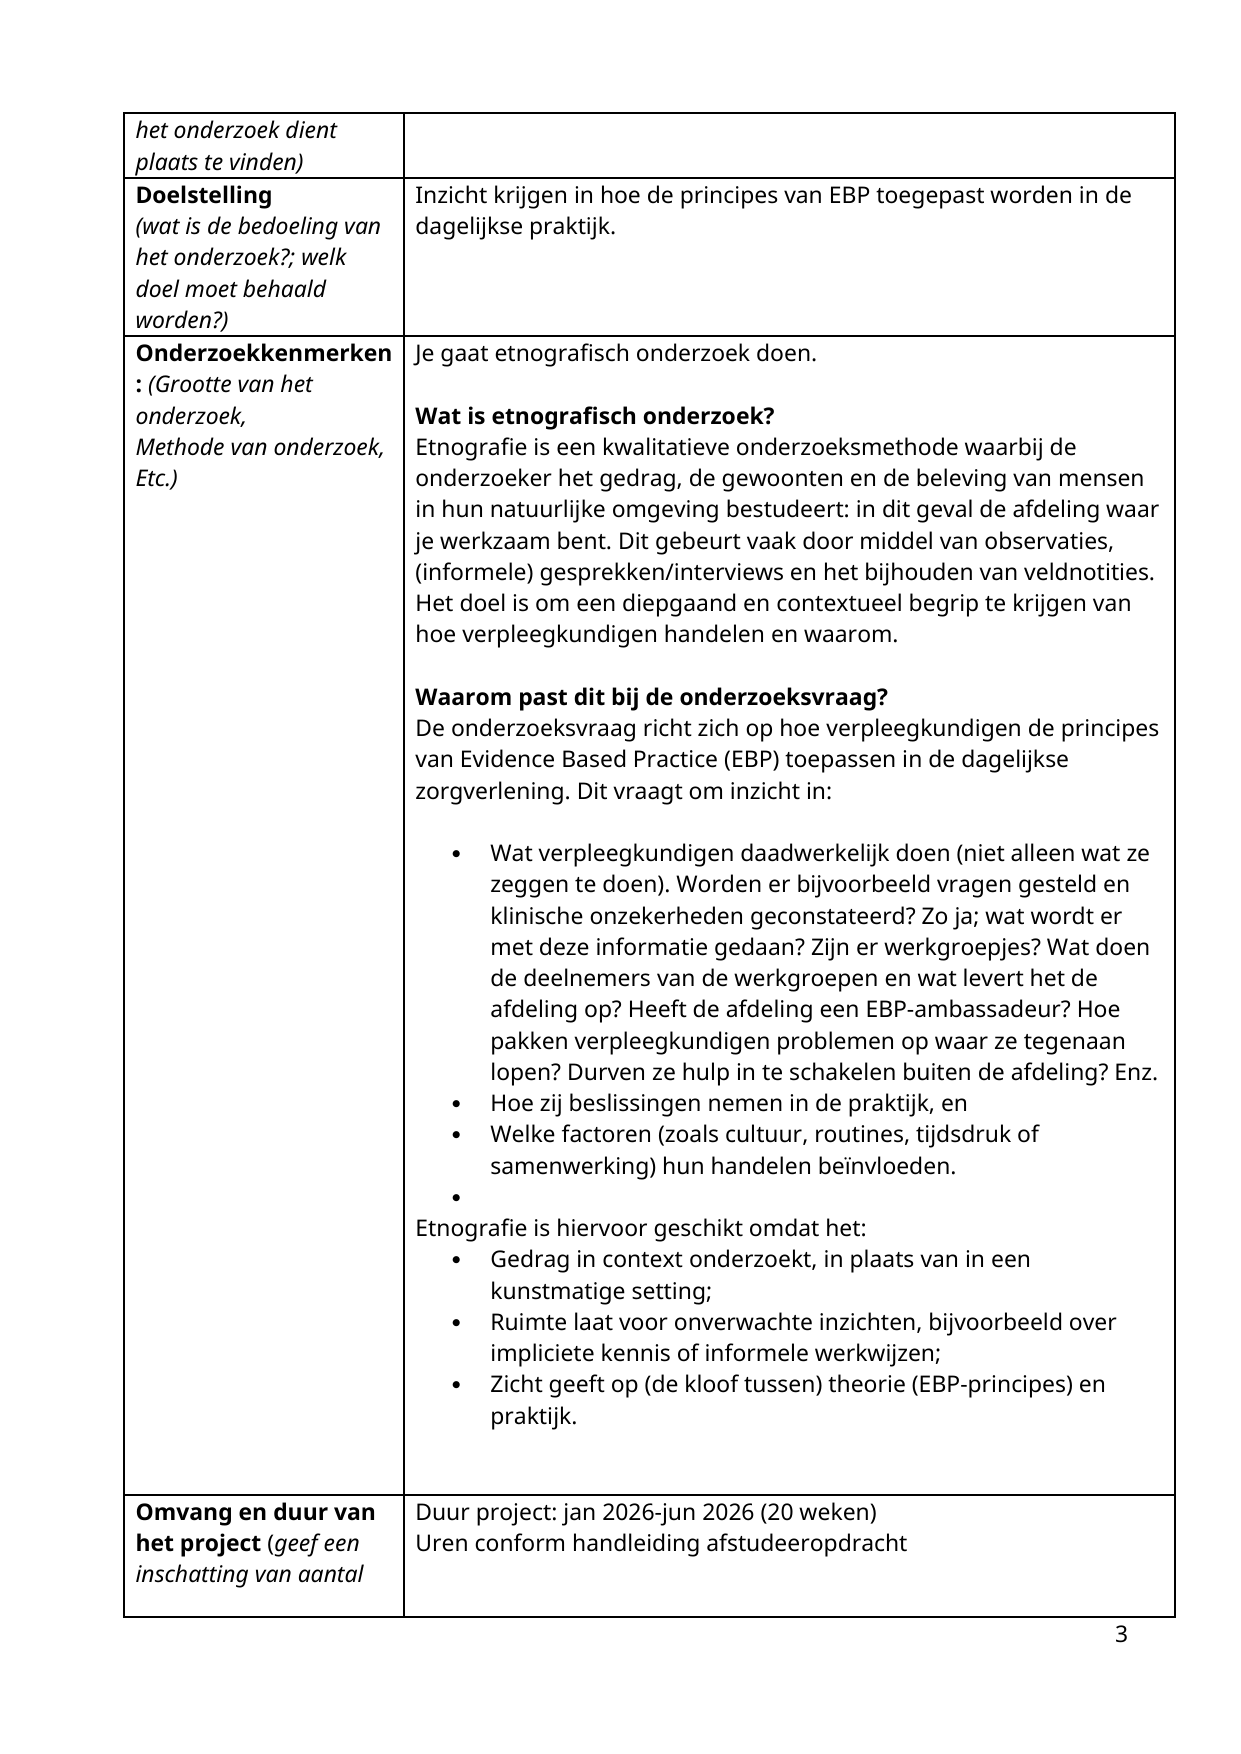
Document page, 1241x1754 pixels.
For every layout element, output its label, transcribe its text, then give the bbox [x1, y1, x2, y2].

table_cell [405, 1496, 1174, 1616]
table_cell Onderzoekkenmerken: (Grootte van het onderzoek, Methode van onderzoek, Etc.) [125, 337, 403, 1493]
table_cell Inzicht krijgen in hoe de principes van EBP toegepast worden in de dagelijkse praktijk. [405, 179, 1174, 335]
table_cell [125, 114, 403, 177]
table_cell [125, 1496, 403, 1616]
table_cell Doelstelling (wat is de bedoeling van het onderzoek?; welk doel moet behaald worden?) [125, 179, 403, 335]
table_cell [405, 114, 1174, 177]
table_cell Je gaat etnografisch onderzoek doen. Wat is etnografisch onderzoek? Etnografie is een kwalitatieve onderzoeksmethode waarbij de onderzoeker het gedrag, de gewoonten en de beleving van mensen in hun natuurlijke omgeving bestudeert: in dit geval de afdeling waar je werkzaam bent. Dit gebeurt vaak door middel van observaties, (informele) gesprekken/interviews en het bijhouden van veldnotities. Het doel is om een diepgaand en contextueel begrip te krijgen van hoe verpleegkundigen handelen en waarom. Waarom past dit bij de onderzoeksvraag? De onderzoeksvraag richt zich op hoe verpleegkundigen de principes van Evidence Based Practice (EBP) toepassen in de dagelijkse zorgverlening. Dit vraagt om inzicht in: Wat verpleegkundigen daadwerkelijk doen (niet alleen wat ze zeggen te doen). Worden er bijvoorbeeld vragen gesteld en klinische onzekerheden geconstateerd? Zo ja; wat wordt er met deze informatie gedaan? Zijn er werkgroepjes? Wat doen de deelnemers van de werkgroepen en wat levert het de afdeling op? Heeft de afdeling een EBP-ambassadeur? Hoe pakken verpleegkundigen problemen op waar ze tegenaan lopen? Durven ze hulp in te schakelen buiten de afdeling? Enz. Hoe zij beslissingen nemen in de praktijk, en Welke factoren (zoals cultuur, routines, tijdsdruk of samenwerking) hun handelen beïnvloeden. Etnografie is hiervoor geschikt omdat het: Gedrag in context onderzoekt, in plaats van in een kunstmatige setting; Ruimte laat voor onverwachte inzichten, bijvoorbeeld over impliciete kennis of informele werkwijzen; Zicht geeft op (de kloof tussen) theorie (EBP-principes) en praktijk. [405, 337, 1174, 1493]
